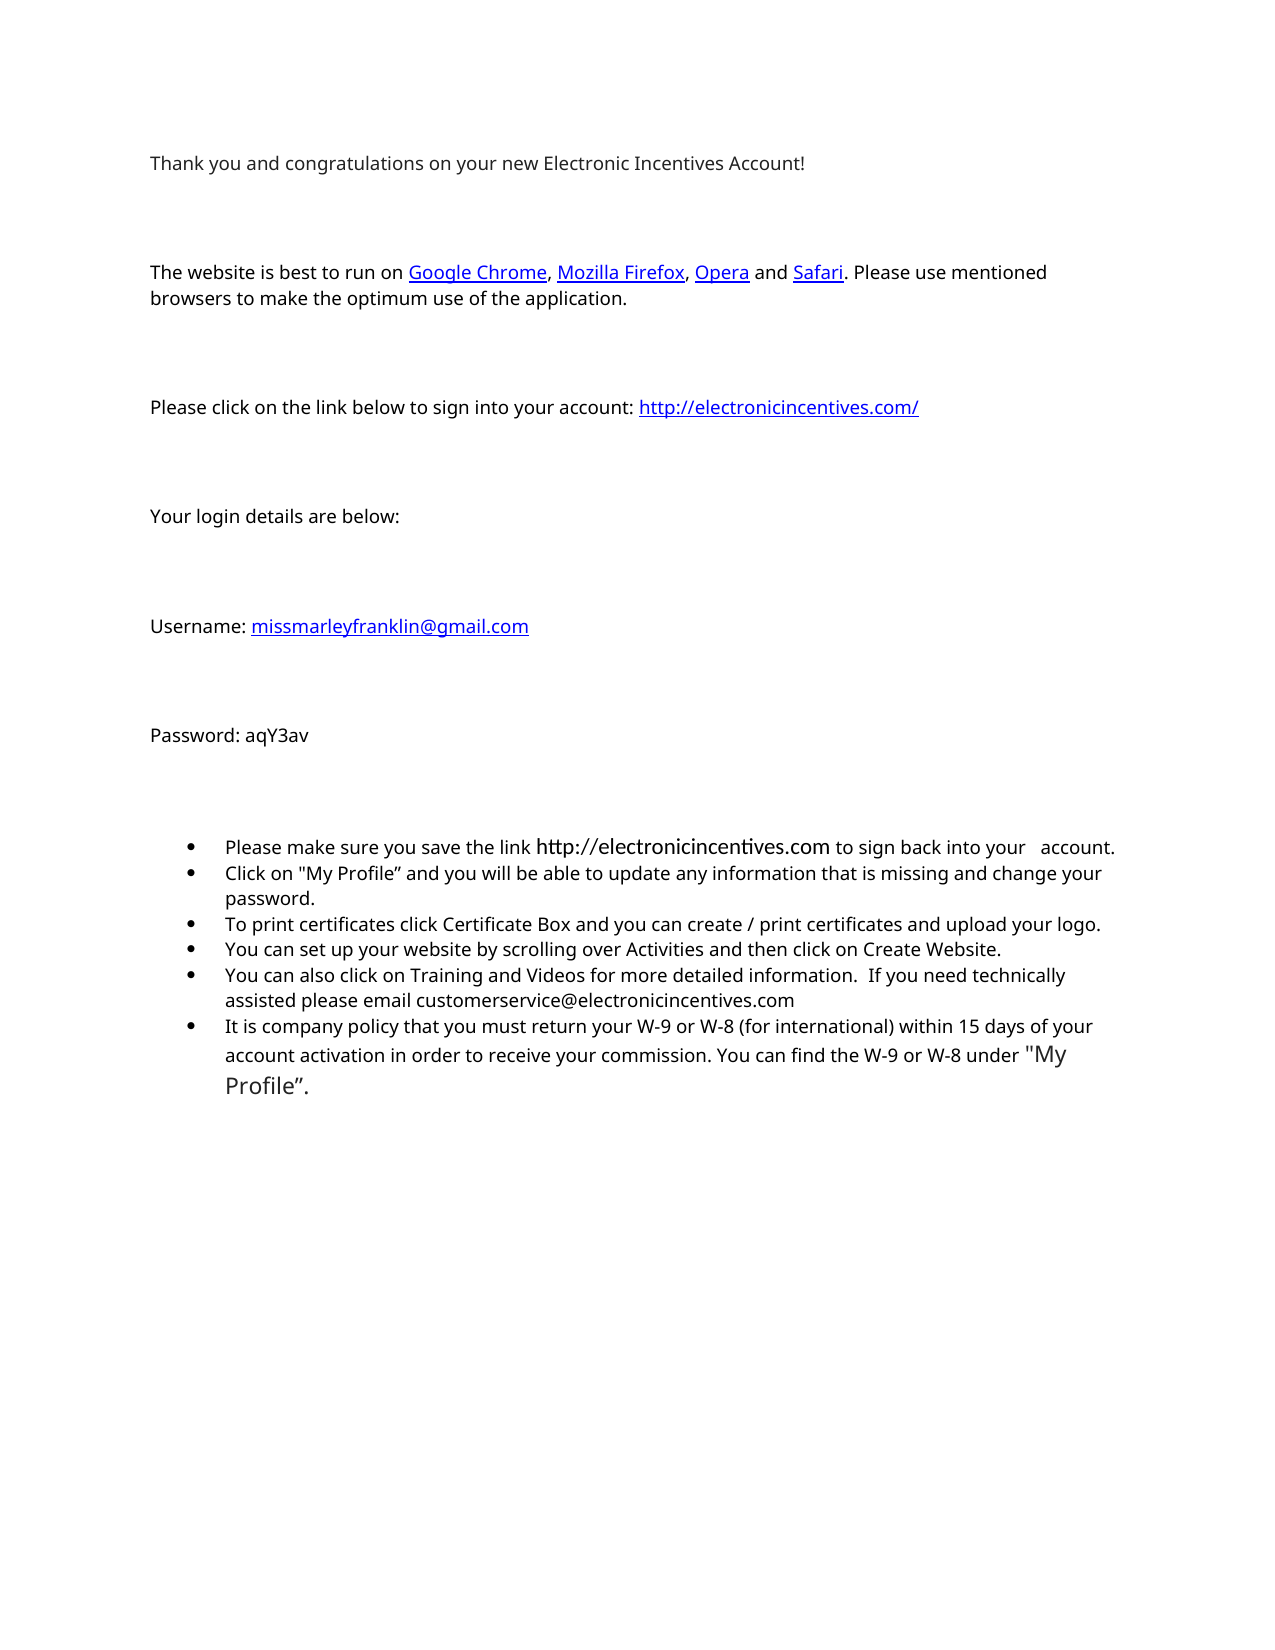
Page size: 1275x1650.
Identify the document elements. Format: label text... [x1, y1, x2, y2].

list You can also click on Training and Videos for more detailed information. If you need technically assisted please email customerservice@electronicincentives.com [187, 962, 1125, 1013]
text Username: missmarleyfranklin@gmail.com [150, 613, 1125, 638]
text Your login details are below: [150, 504, 1125, 529]
list Please make sure you save the link http://electronicincentives.com to sign back into your account. [187, 832, 1125, 860]
list It is company policy that you must return your W-9 or W-8 (for international) within 15 days of your account activation in order to receive your commission. You can find the W-9 or W-8 under "My Profile”. [187, 1013, 1125, 1101]
text Thank you and congratulations on your new Electronic Incentives Account! [150, 150, 1125, 176]
list You can set up your website by scrolling over Activities and then click on Create Website. [187, 936, 1125, 962]
list Click on "My Profile” and you will be able to update any information that is missing and change your password. [187, 860, 1125, 911]
text The website is best to run on Google Chrome, Mozilla Firefox, Opera and Safari. Please use mentioned browsers to make the optimum use of the application. [150, 259, 1125, 310]
text Password: aqY3av [150, 722, 1125, 748]
list To print certificates click Certificate Box and you can create / print certificates and upload your logo. [187, 911, 1125, 936]
text Please click on the link below to sign into your account: http://electronicincentives.com/ [150, 394, 1125, 420]
